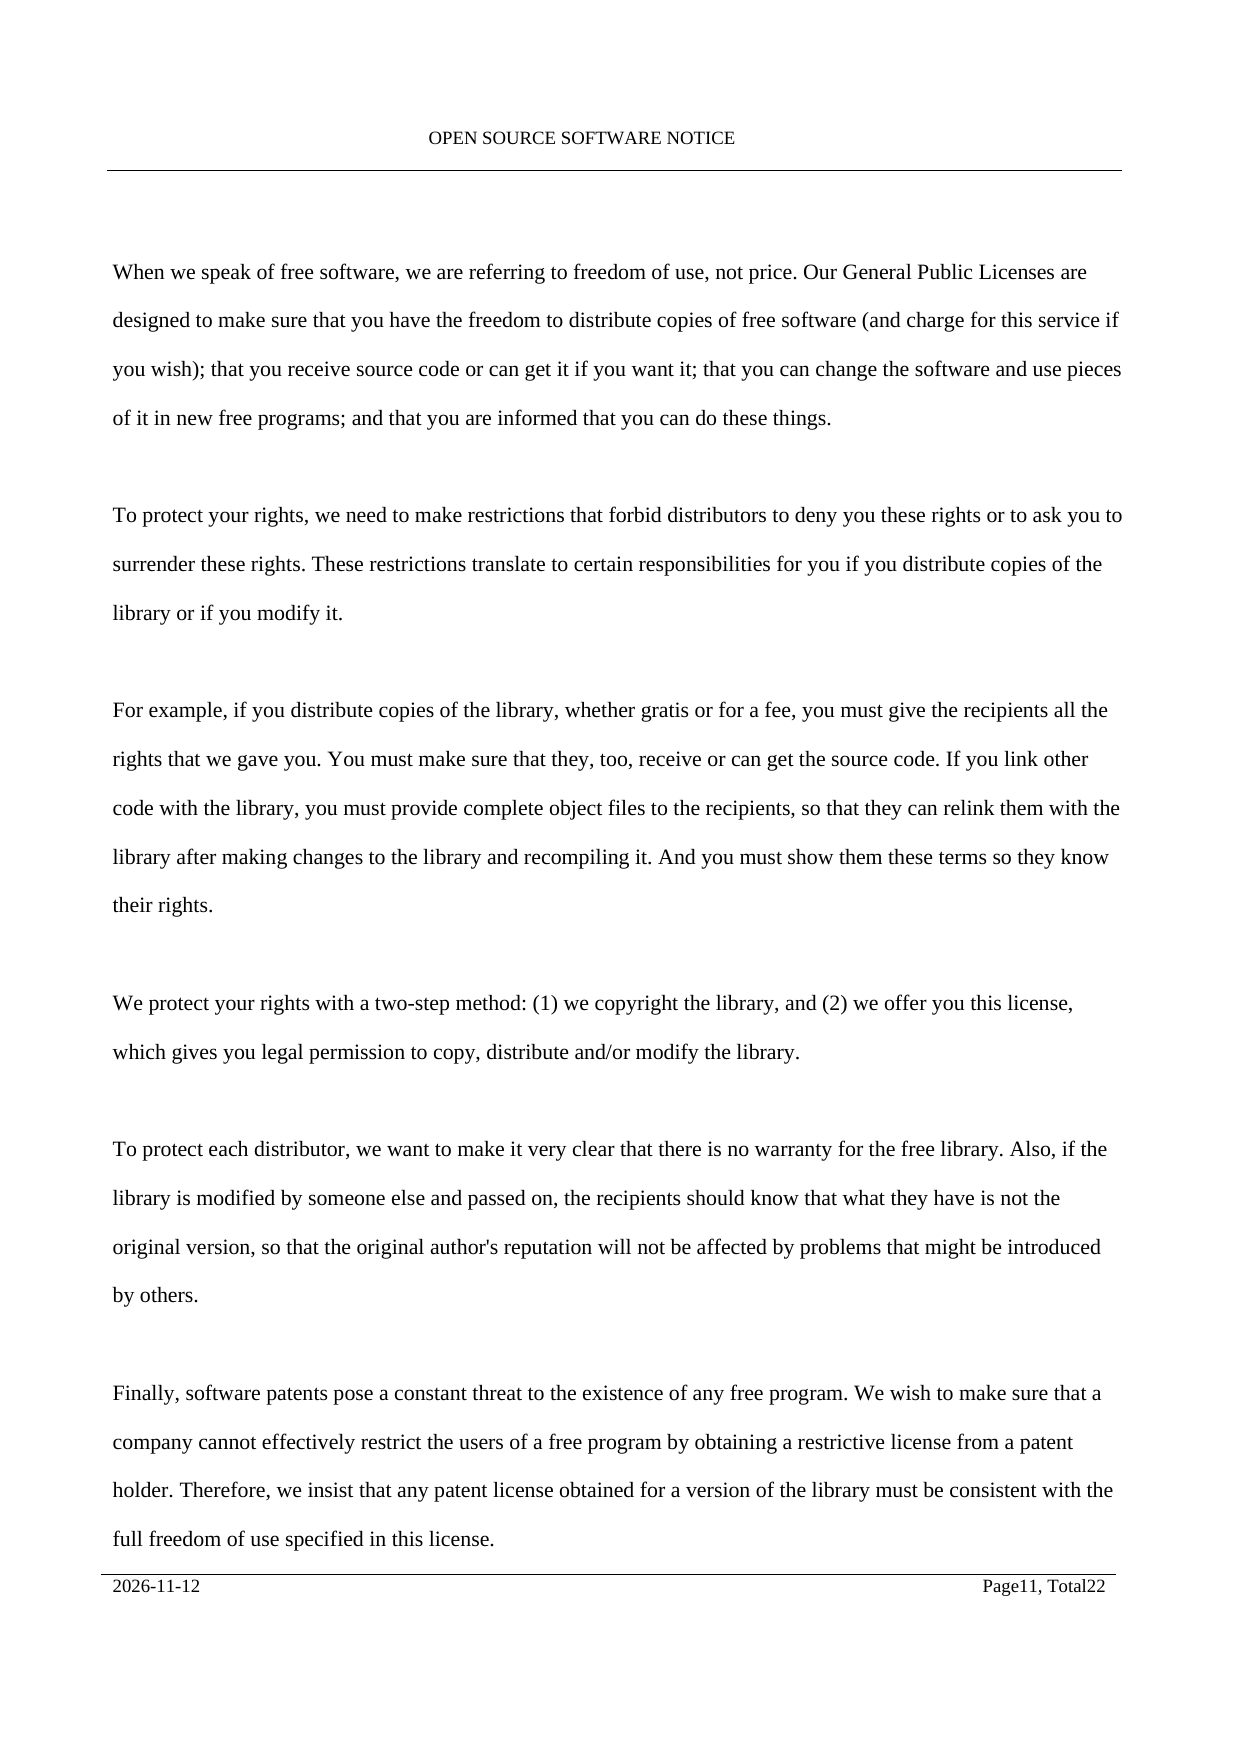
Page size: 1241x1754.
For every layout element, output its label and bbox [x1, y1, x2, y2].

text [112, 206, 1128, 1555]
